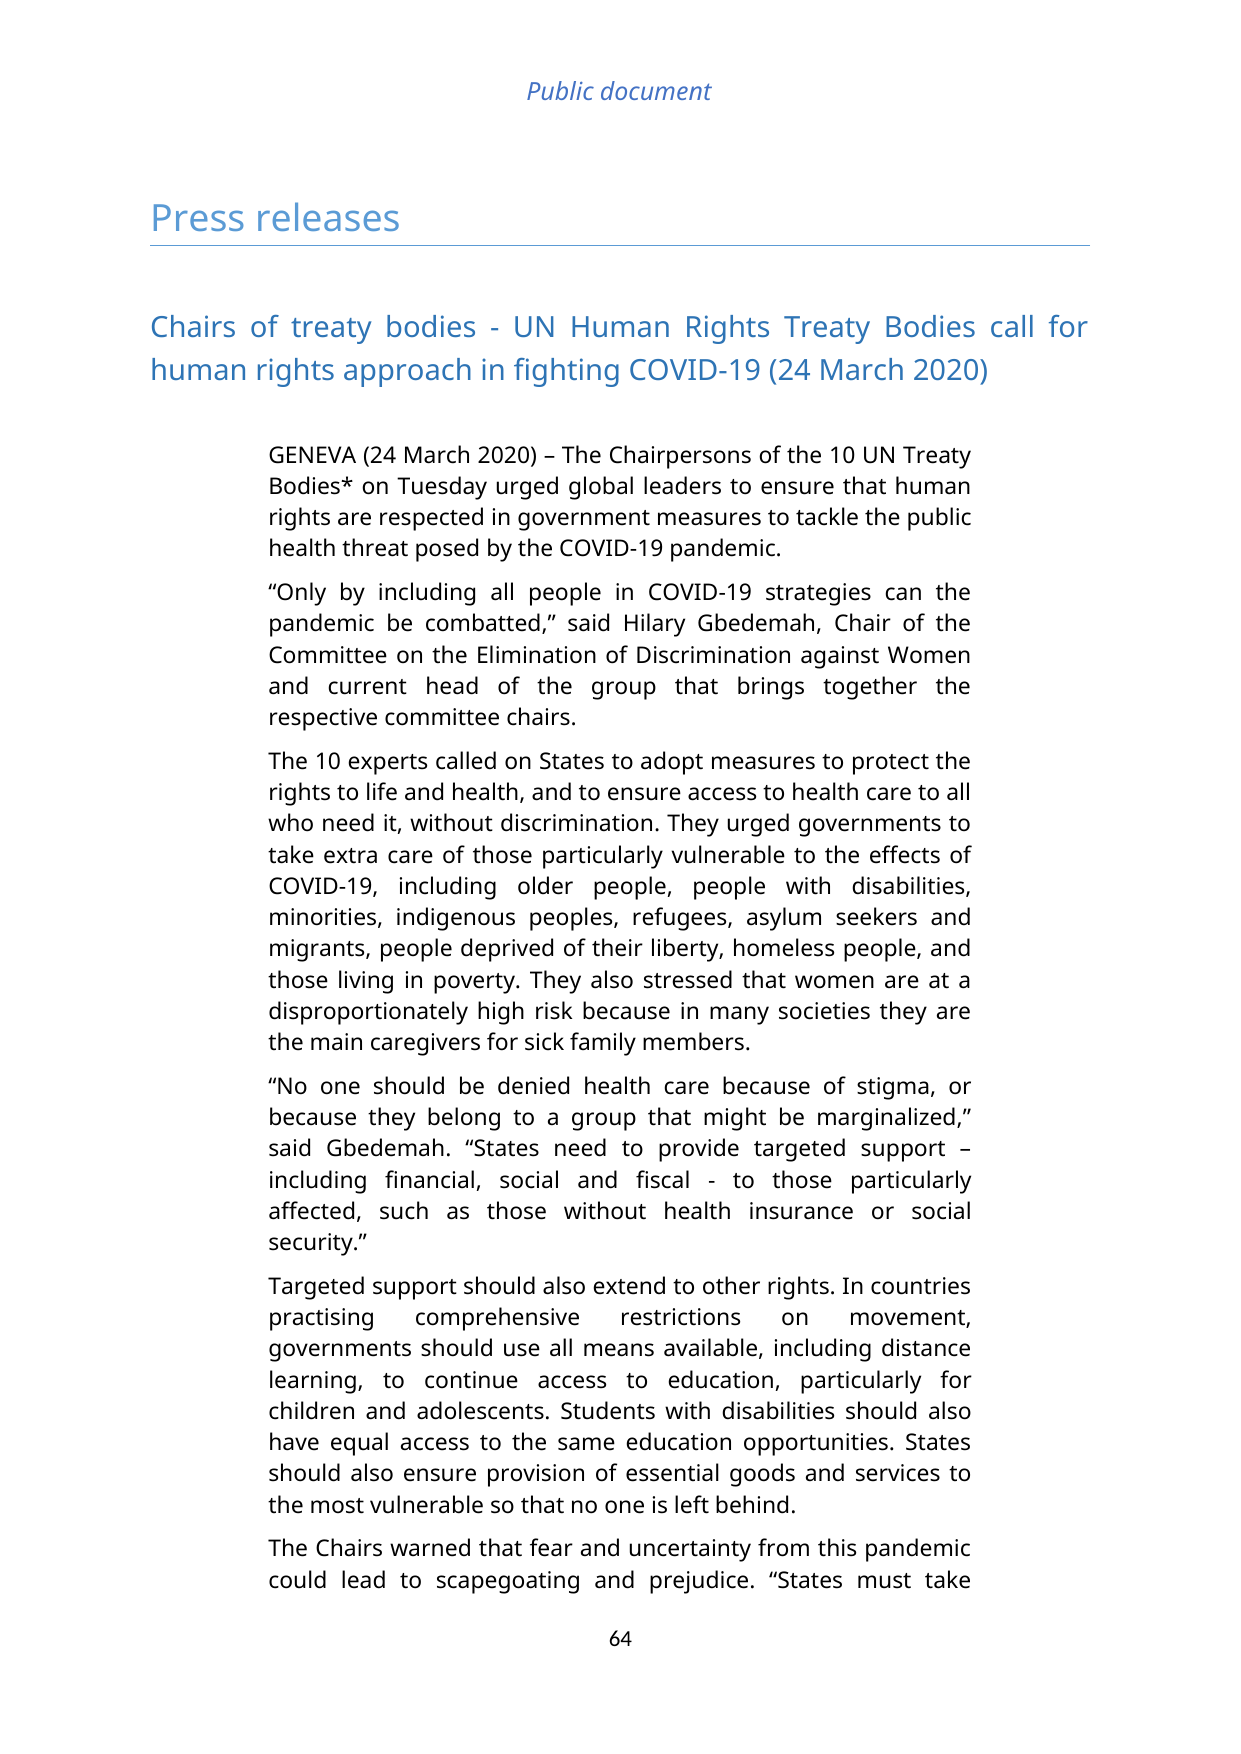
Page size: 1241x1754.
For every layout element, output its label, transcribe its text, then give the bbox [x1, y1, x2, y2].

text “Only by including all people in COVID-19 strategies can the pandemic be combatted,” said Hilary Gbedemah, Chair of the Committee on the Elimination of Discrimination against Women and current head of the group that brings together the respective committee chairs. [268, 576, 972, 732]
text The 10 experts called on States to adopt measures to protect the rights to life and health, and to ensure access to health care to all who need it, without discrimination. They urged governments to take extra care of those particularly vulnerable to the effects of COVID-19, including older people, people with disabilities, minorities, indigenous peoples, refugees, asylum seekers and migrants, people deprived of their liberty, homeless people, and those living in poverty. They also stressed that women are at a disproportionately high risk because in many societies they are the main caregivers for sick family members. [268, 745, 972, 1057]
text “No one should be denied health care because of stigma, or because they belong to a group that might be marginalized,” said Gbedemah. “States need to provide targeted support – including financial, social and fiscal - to those particularly affected, such as those without health insurance or social security.” [268, 1070, 972, 1257]
text Press releases [150, 192, 1090, 245]
text Targeted support should also extend to other rights. In countries practising comprehensive restrictions on movement, governments should use all means available, including distance learning, to continue access to education, particularly for children and adolescents. Students with disabilities should also have equal access to the same education opportunities. States should also ensure provision of essential goods and services to the most vulnerable so that no one is left behind. [268, 1270, 972, 1520]
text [268, 1532, 972, 1595]
subtitle Chairs of treaty bodies - UN Human Rights Treaty Bodies call for human rights approach in fighting COVID-19 (24 March 2020) [150, 306, 1090, 389]
text GENEVA (24 March 2020) – The Chairpersons of the 10 UN Treaty Bodies* on Tuesday urged global leaders to ensure that human rights are respected in government measures to tackle the public health threat posed by the COVID-19 pandemic. [268, 439, 972, 564]
